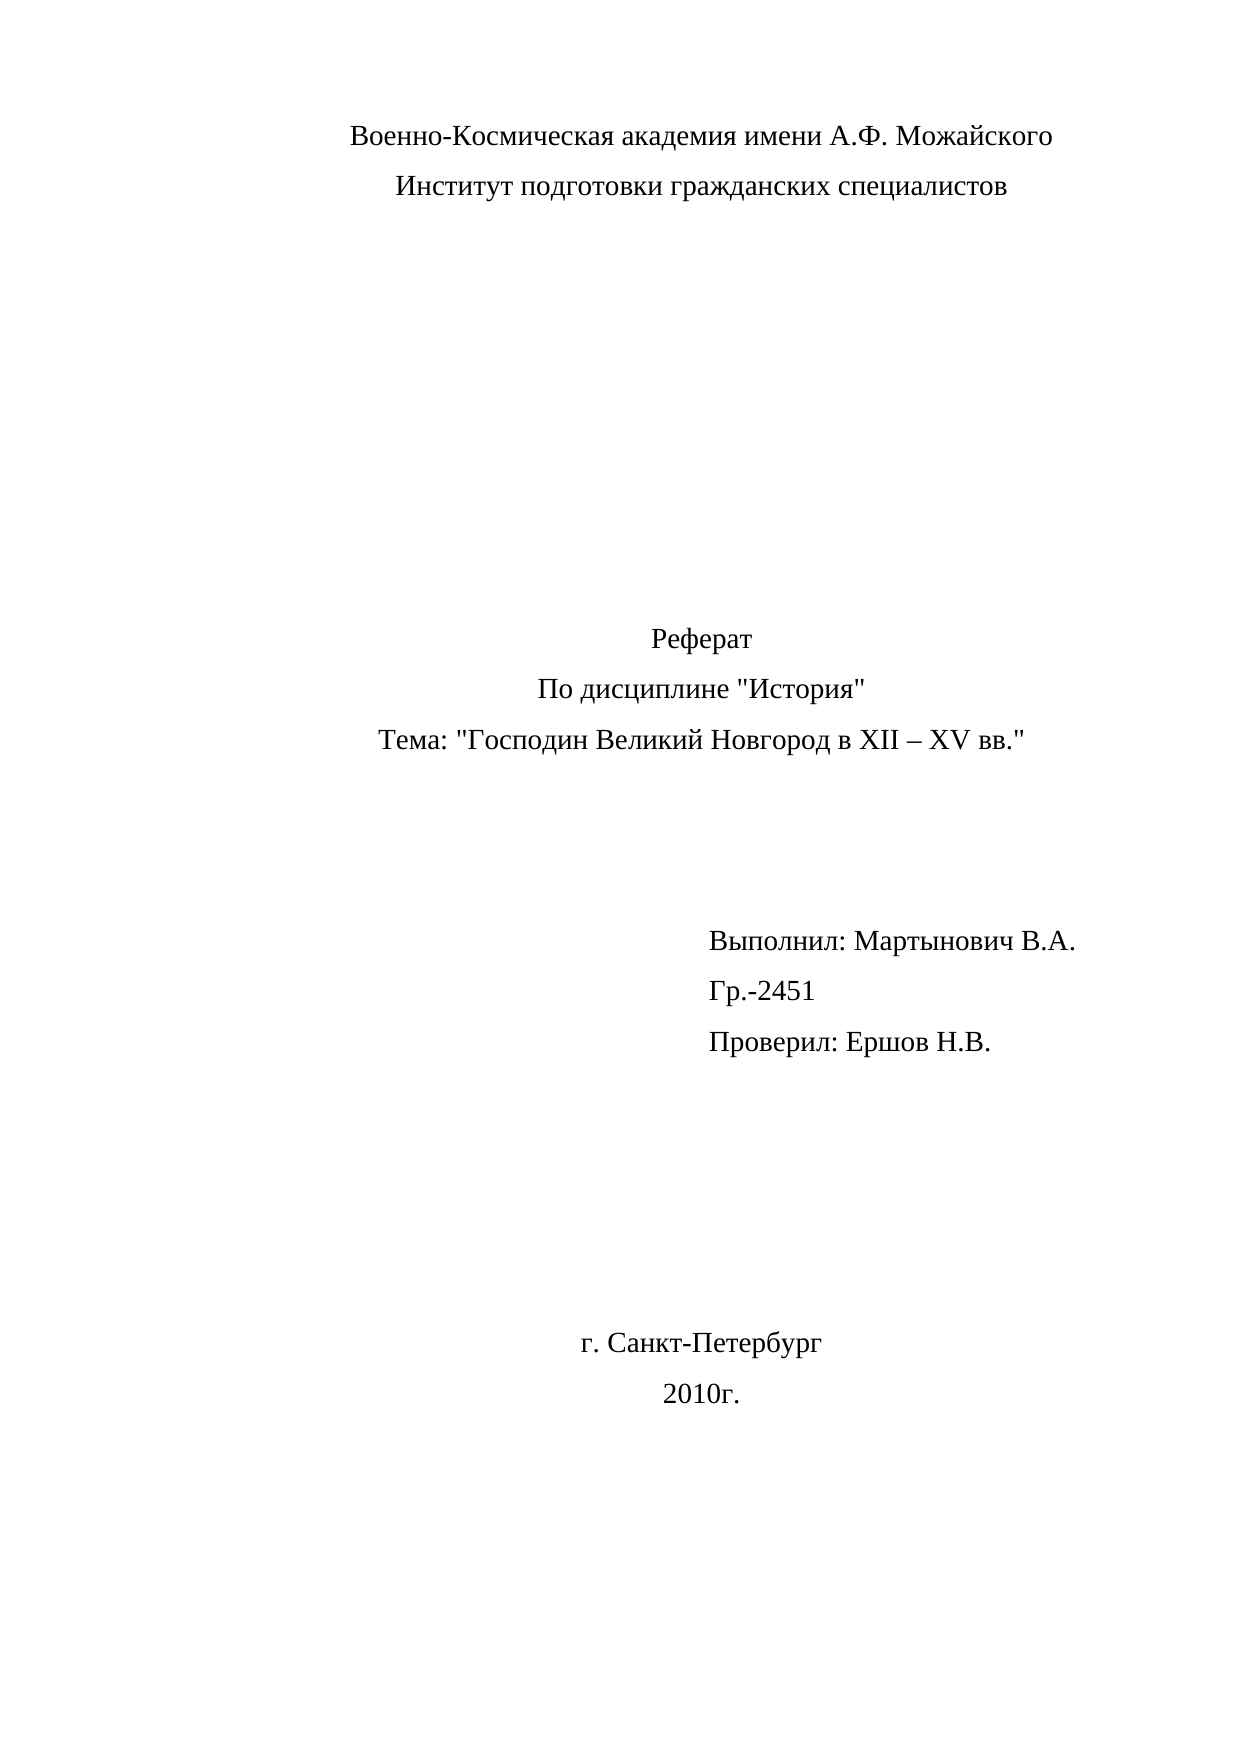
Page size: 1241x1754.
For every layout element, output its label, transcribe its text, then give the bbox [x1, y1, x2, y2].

text Реферат [177, 621, 1152, 655]
text Институт подготовки гражданских специалистов [177, 168, 1152, 202]
text Гр.-2451 [177, 973, 1152, 1007]
text Военно-Космическая академия имени А.Ф. Можайского [177, 118, 1152, 152]
text 2010г. [177, 1376, 1152, 1409]
text г. Санкт-Петербург [177, 1326, 1152, 1359]
text Проверил: Ершов Н.В. [177, 1024, 1152, 1057]
text Выполнил: Мартынович В.А. [177, 923, 1152, 957]
text Тема: "Господин Великий Новгород в XII – XV вв." [177, 722, 1152, 755]
text По дисциплине "История" [177, 672, 1152, 705]
